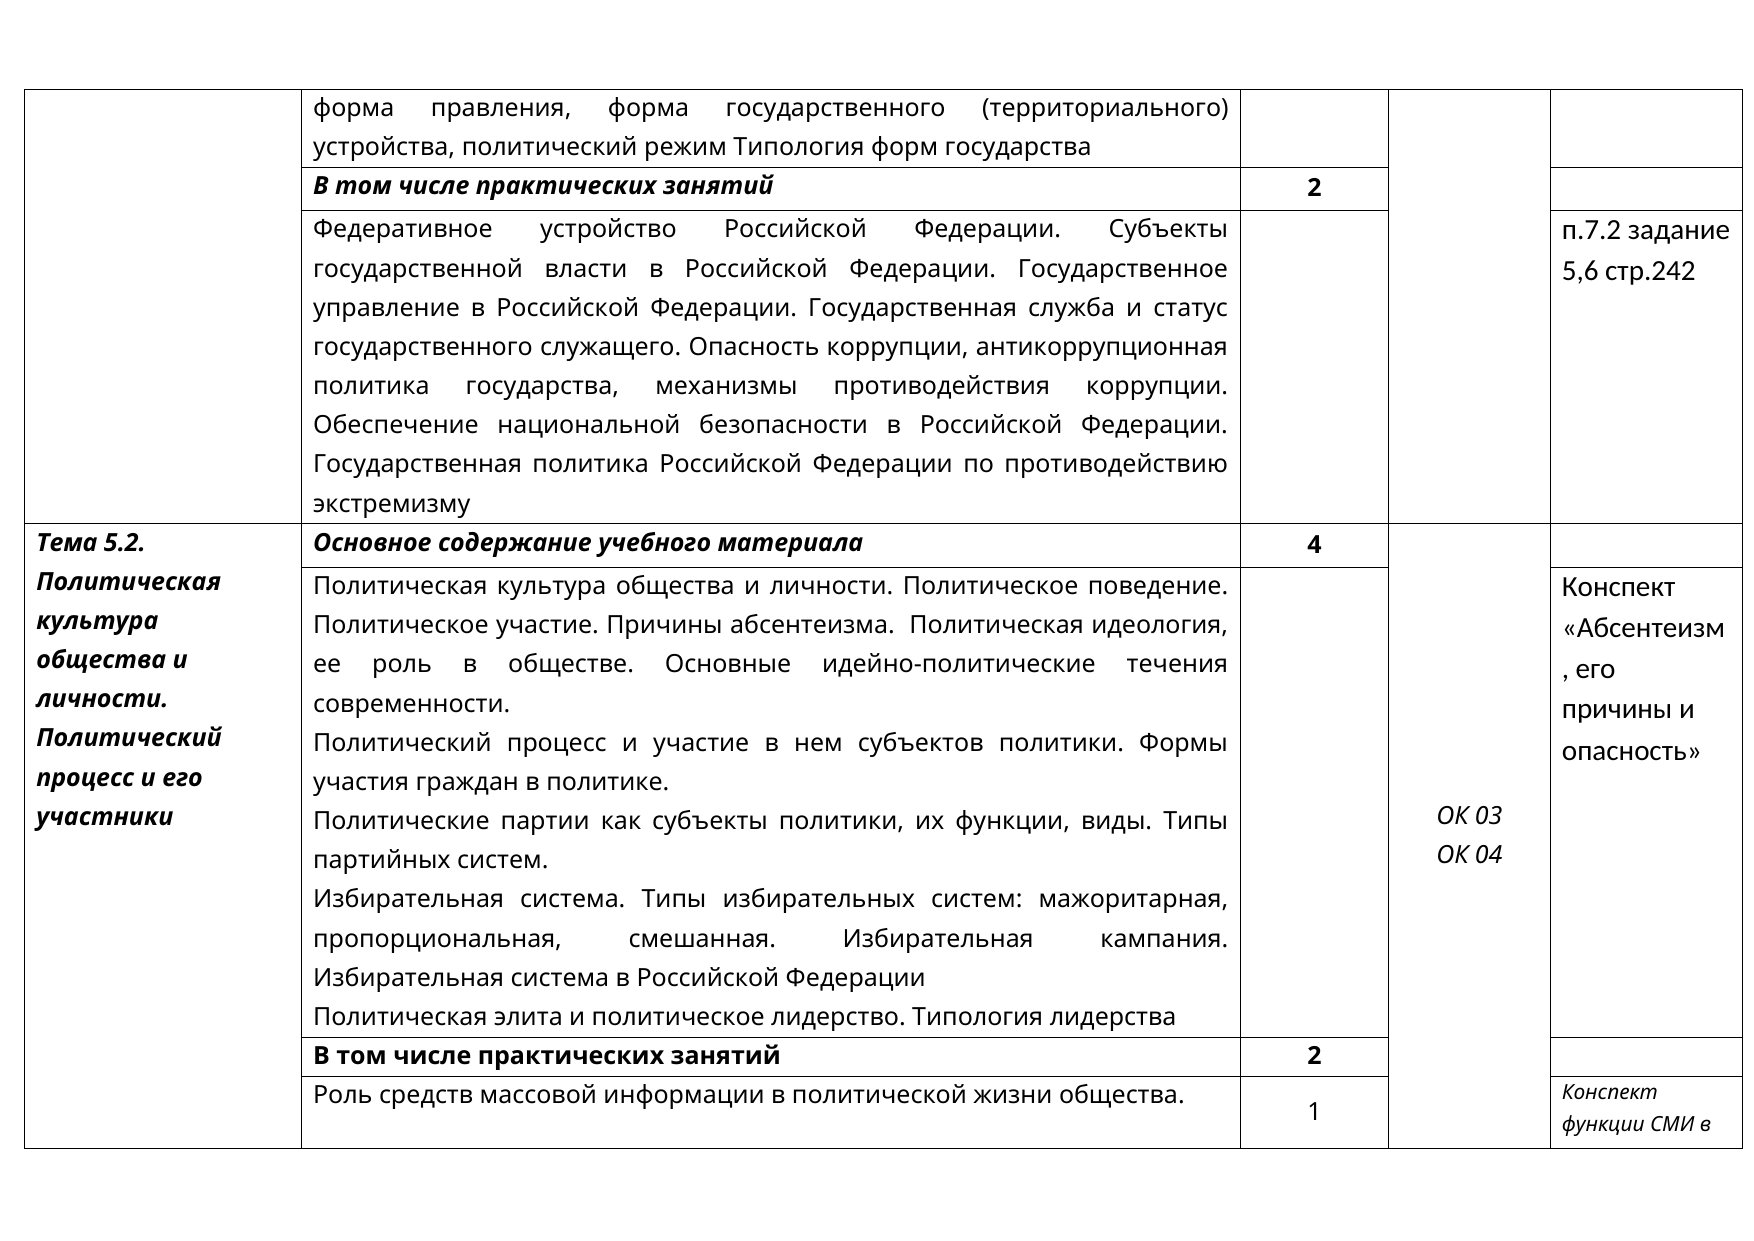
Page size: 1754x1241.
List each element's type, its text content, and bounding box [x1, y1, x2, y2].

table_cell [1551, 168, 1742, 210]
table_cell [302, 1077, 1240, 1148]
table_cell [1241, 568, 1388, 1037]
table_cell п.7.2 задание 5,6 стр.242 [1551, 211, 1742, 523]
table_cell Политическая культура общества и личности. Политическое поведение. Политическое участие. Причины абсентеизма. Политическая идеология, ее роль в обществе. Основные идейно-политические течения современности. Политический процесс и участие в нем субъектов политики. Формы участия граждан в политике. Политические партии как субъекты политики, их функции, виды. Типы партийных систем. Избирательная система. Типы избирательных систем: мажоритарная, пропорциональная, смешанная. Избирательная кампания. Избирательная система в Российской Федерации Политическая элита и политическое лидерство. Типология лидерства [302, 568, 1240, 1037]
table_cell 2 [1241, 168, 1388, 210]
table_cell [1241, 211, 1388, 523]
table_cell В том числе практических занятий [302, 168, 1240, 210]
table_cell Федеративное устройство Российской Федерации. Субъекты государственной власти в Российской Федерации. Государственное управление в Российской Федерации. Государственная служба и статус государственного служащего. Опасность коррупции, антикоррупционная политика государства, механизмы противодействия коррупции. Обеспечение национальной безопасности в Российской Федерации. Государственная политика Российской Федерации по противодействию экстремизму [302, 211, 1240, 523]
table_cell [1551, 524, 1742, 567]
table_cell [302, 90, 1240, 167]
table_cell [1551, 1038, 1742, 1076]
table_cell ОК 03 ОК 04 [1389, 524, 1550, 1148]
table_cell [1241, 90, 1388, 167]
table_cell Основное содержание учебного материала [302, 524, 1240, 567]
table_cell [1551, 1077, 1742, 1148]
table_cell 2 [1241, 1038, 1388, 1076]
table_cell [1551, 90, 1742, 167]
table_cell Конспект «Абсентеизм, его причины и опасность» [1551, 568, 1742, 1037]
table_cell 1 [1241, 1077, 1388, 1148]
table_cell Тема 5.2. Политическая культура общества и личности. Политический процесс и его участники [25, 524, 301, 1148]
table_cell В том числе практических занятий [302, 1038, 1240, 1076]
table_cell 4 [1241, 524, 1388, 567]
